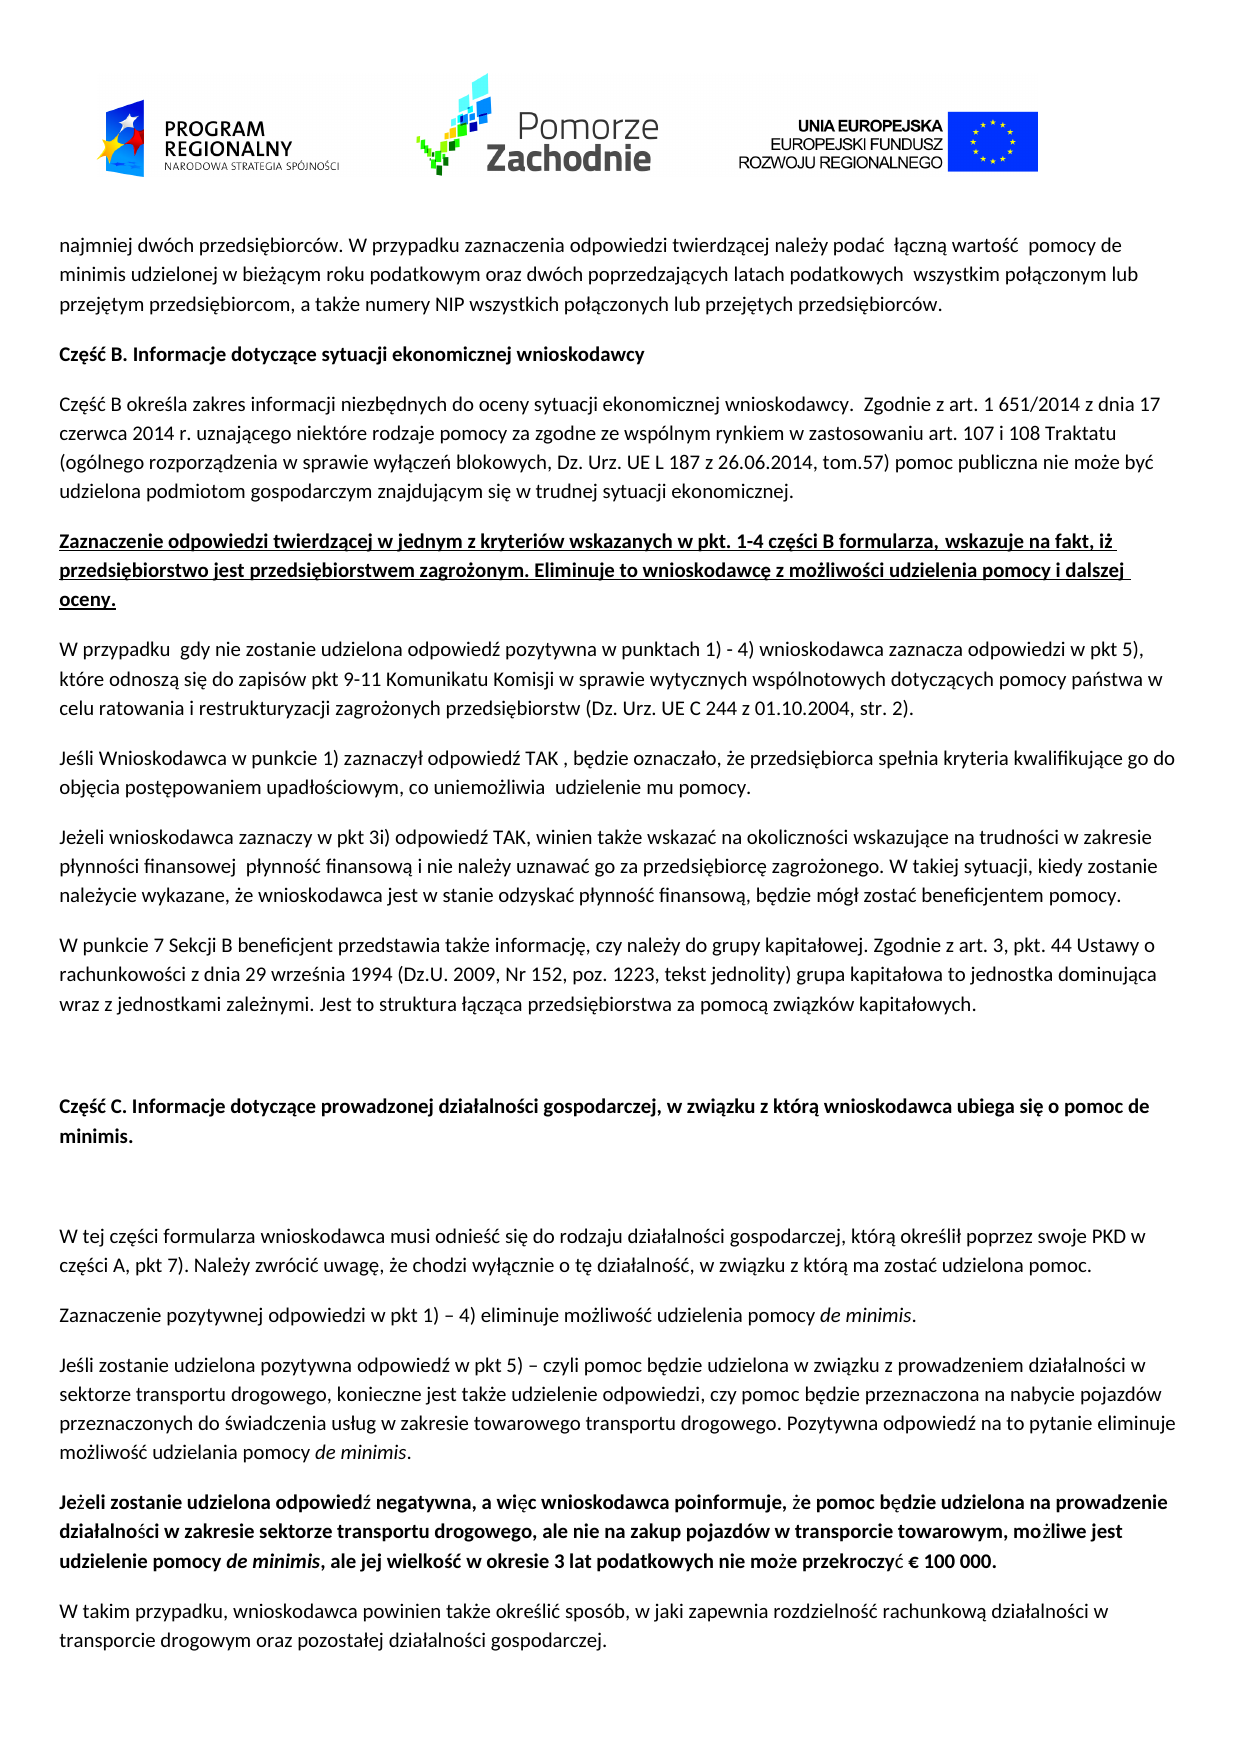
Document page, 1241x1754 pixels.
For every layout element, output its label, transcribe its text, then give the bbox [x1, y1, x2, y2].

text Część B określa zakres informacji niezbędnych do oceny sytuacji ekonomicznej wnioskodawcy. Zgodnie z art. 1 651/2014 z dnia 17 czerwca 2014 r. uznającego niektóre rodzaje pomocy za zgodne ze wspólnym rynkiem w zastosowaniu art. 107 i 108 Traktatu (ogólnego rozporządzenia w sprawie wyłączeń blokowych, Dz. Urz. UE L 187 z 26.06.2014, tom.57) pomoc publiczna nie może być udzielona podmiotom gospodarczym znajdującym się w trudnej sytuacji ekonomicznej. [59, 391, 1181, 504]
picture [96, 73, 1038, 177]
text Część C. Informacje dotyczące prowadzonej działalności gospodarczej, w związku z którą wnioskodawca ubiega się o pomoc de minimis. [59, 1094, 1181, 1148]
text Jeśli Wnioskodawca w punkcie 1) zaznaczył odpowiedź TAK , będzie oznaczało, że przedsiębiorca spełnia kryteria kwalifikujące go do objęcia postępowaniem upadłościowym, co uniemożliwia udzielenie mu pomocy. [59, 745, 1181, 799]
text Część B. Informacje dotyczące sytuacji ekonomicznej wnioskodawcy [59, 341, 1181, 366]
text Zaznaczenie odpowiedzi twierdzącej w jednym z kryteriów wskazanych w pkt. 1-4 części B formularza, wskazuje na fakt, iż przedsiębiorstwo jest przedsiębiorstwem zagrożonym. Eliminuje to wnioskodawcę z możliwości udzielenia pomocy i dalszej oceny. [59, 528, 1181, 612]
text W przypadku gdy nie zostanie udzielona odpowiedź pozytywna w punktach 1) - 4) wnioskodawca zaznacza odpowiedzi w pkt 5), które odnoszą się do zapisów pkt 9-11 Komunikatu Komisji w sprawie wytycznych wspólnotowych dotyczących pomocy państwa w celu ratowania i restrukturyzacji zagrożonych przedsiębiorstw (Dz. Urz. UE C 244 z 01.10.2004, str. 2). [59, 637, 1181, 720]
text Jeżeli wnioskodawca zaznaczy w pkt 3i) odpowiedź TAK, winien także wskazać na okoliczności wskazujące na trudności w zakresie płynności finansowej płynność finansową i nie należy uznawać go za przedsiębiorcę zagrożonego. W takiej sytuacji, kiedy zostanie należycie wykazane, że wnioskodawca jest w stanie odzyskać płynność finansową, będzie mógł zostać beneficjentem pomocy. [59, 824, 1181, 908]
text Jeżeli zostanie udzielona odpowiedź negatywna, a więc wnioskodawca poinformuje, że pomoc będzie udzielona na prowadzenie działalności w zakresie sektorze transportu drogowego, ale nie na zakup pojazdów w transporcie towarowym, możliwe jest udzielenie pomocy de minimis, ale jej wielkość w okresie 3 lat podatkowych nie może przekroczyć € 100 000. [59, 1489, 1181, 1573]
text Jeśli zostanie udzielona pozytywna odpowiedź w pkt 5) – czyli pomoc będzie udzielona w związku z prowadzeniem działalności w sektorze transportu drogowego, konieczne jest także udzielenie odpowiedzi, czy pomoc będzie przeznaczona na nabycie pojazdów przeznaczonych do świadczenia usług w zakresie towarowego transportu drogowego. Pozytywna odpowiedź na to pytanie eliminuje możliwość udzielania pomocy de minimis. [59, 1352, 1181, 1465]
text W takim przypadku, wnioskodawca powinien także określić sposób, w jaki zapewnia rozdzielność rachunkową działalności w transporcie drogowym oraz pozostałej działalności gospodarczej. [59, 1598, 1181, 1652]
text W punkcie 7 Sekcji B beneficjent przedstawia także informację, czy należy do grupy kapitałowej. Zgodnie z art. 3, pkt. 44 Ustawy o rachunkowości z dnia 29 września 1994 (Dz.U. 2009, Nr 152, poz. 1223, tekst jednolity) grupa kapitałowa to jednostka dominująca wraz z jednostkami zależnymi. Jest to struktura łącząca przedsiębiorstwa za pomocą związków kapitałowych. [59, 932, 1181, 1016]
text W tej części formularza wnioskodawca musi odnieść się do rodzaju działalności gospodarczej, którą określił poprzez swoje PKD w części A, pkt 7). Należy zwrócić uwagę, że chodzi wyłącznie o tę działalność, w związku z którą ma zostać udzielona pomoc. [59, 1223, 1181, 1277]
text Zaznaczenie pozytywnej odpowiedzi w pkt 1) – 4) eliminuje możliwość udzielenia pomocy de minimis. [59, 1302, 1181, 1327]
